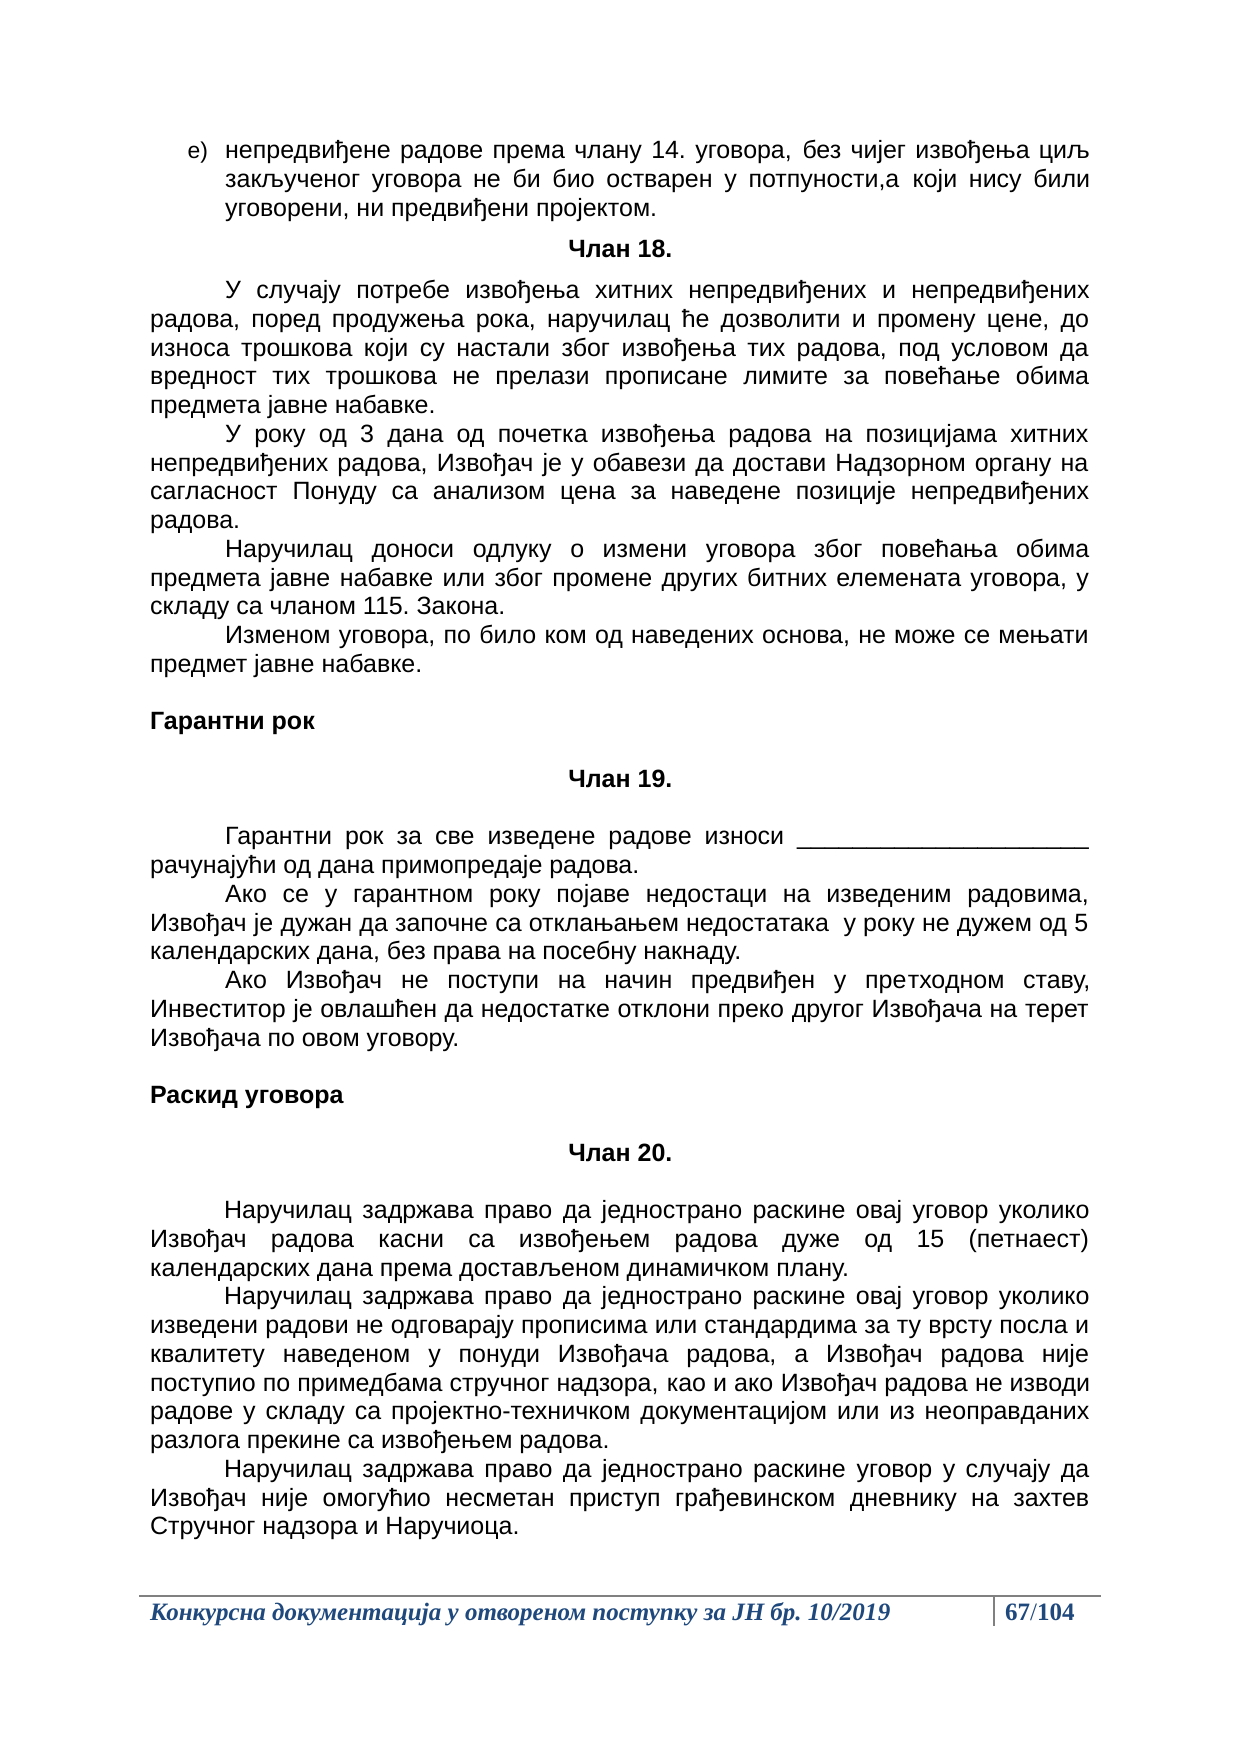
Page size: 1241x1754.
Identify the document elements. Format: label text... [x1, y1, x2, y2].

text Наручилац задржава право да једнострано раскине овај уговор уколико изведени радови не одговарају прописима или стандардима за ту врсту посла и квалитету наведеном у понуди Извођача радова, а Извођач радова није поступио по примедбама стручног надзора, као и ако Извођач радова не изводи радове у складу са пројектно-техничком документацијом или из неоправданих разлога прекине са извођењем радова. [150, 1281, 1090, 1454]
text Члан 20. [150, 1137, 1090, 1166]
text Изменом уговора, по било ком од наведених основа, не може се мењати предмет јавне набавке. [150, 620, 1090, 677]
text Наручилац задржава право да једнострано раскине овај уговор уколико Извођач радова касни са извођењем радова дуже од 15 (петнаест) календарских дана према достављеном динамичком плану. [150, 1195, 1090, 1281]
text Ако Извођач не поступи на начин предвиђен у претходном ставу, Инвеститор је овлашћен да недостатке отклони преко другог Извођача на терет Извођача по овом уговору. [150, 965, 1090, 1051]
text Ако се у гарантном року појаве недостаци на изведеним радовима, Извођач је дужан да започне са отклањањем недостатака у року не дужем од 5 календарских дана, без права на посебну накнаду. [150, 879, 1090, 965]
text Раскид уговора [150, 1080, 1090, 1109]
text У року од 3 дана од почетка извођења радова на позицијама хитних непредвиђених радова, Извођач је у обавези да достави Надзорном органу на сагласност Понуду са анализом цена за наведене позиције непредвиђених радова. [150, 419, 1090, 534]
text Члан 18. [150, 234, 1090, 262]
text У случају потребе извођења хитних непредвиђених и непредвиђених радова, поред продужења рока, наручилац ће дозволити и промену цене, до износа трошкова који су настали због извођења тих радова, под условом да вредност тих трошкова не прелази прописане лимите за повећање обима предмета јавне набавке. [150, 275, 1090, 419]
text Наручилац доноси одлуку о измени уговора због повећања обима предмета јавне набавке или због промене других битних елемената уговора, у складу са чланом 115. Закона. [150, 534, 1090, 620]
text Гарантни рок [150, 706, 1090, 735]
list непредвиђене радове према члану 14. уговора, без чијег извођења циљ закљученог уговора не би био остварен у потпуности,а који нису били уговорени, ни предвиђени пројектом. [187, 135, 1090, 221]
text Наручилац задржава право да једнострано раскине уговор у случају да Извођач није омогућио несметан приступ грађевинском дневнику на захтев Стручног надзора и Наручиоца. [150, 1454, 1090, 1540]
text Члан 19. [150, 764, 1090, 792]
text Гарантни рок за све изведене радове износи _____________________ рачунајући од дана примопредаје радова. [150, 821, 1090, 879]
